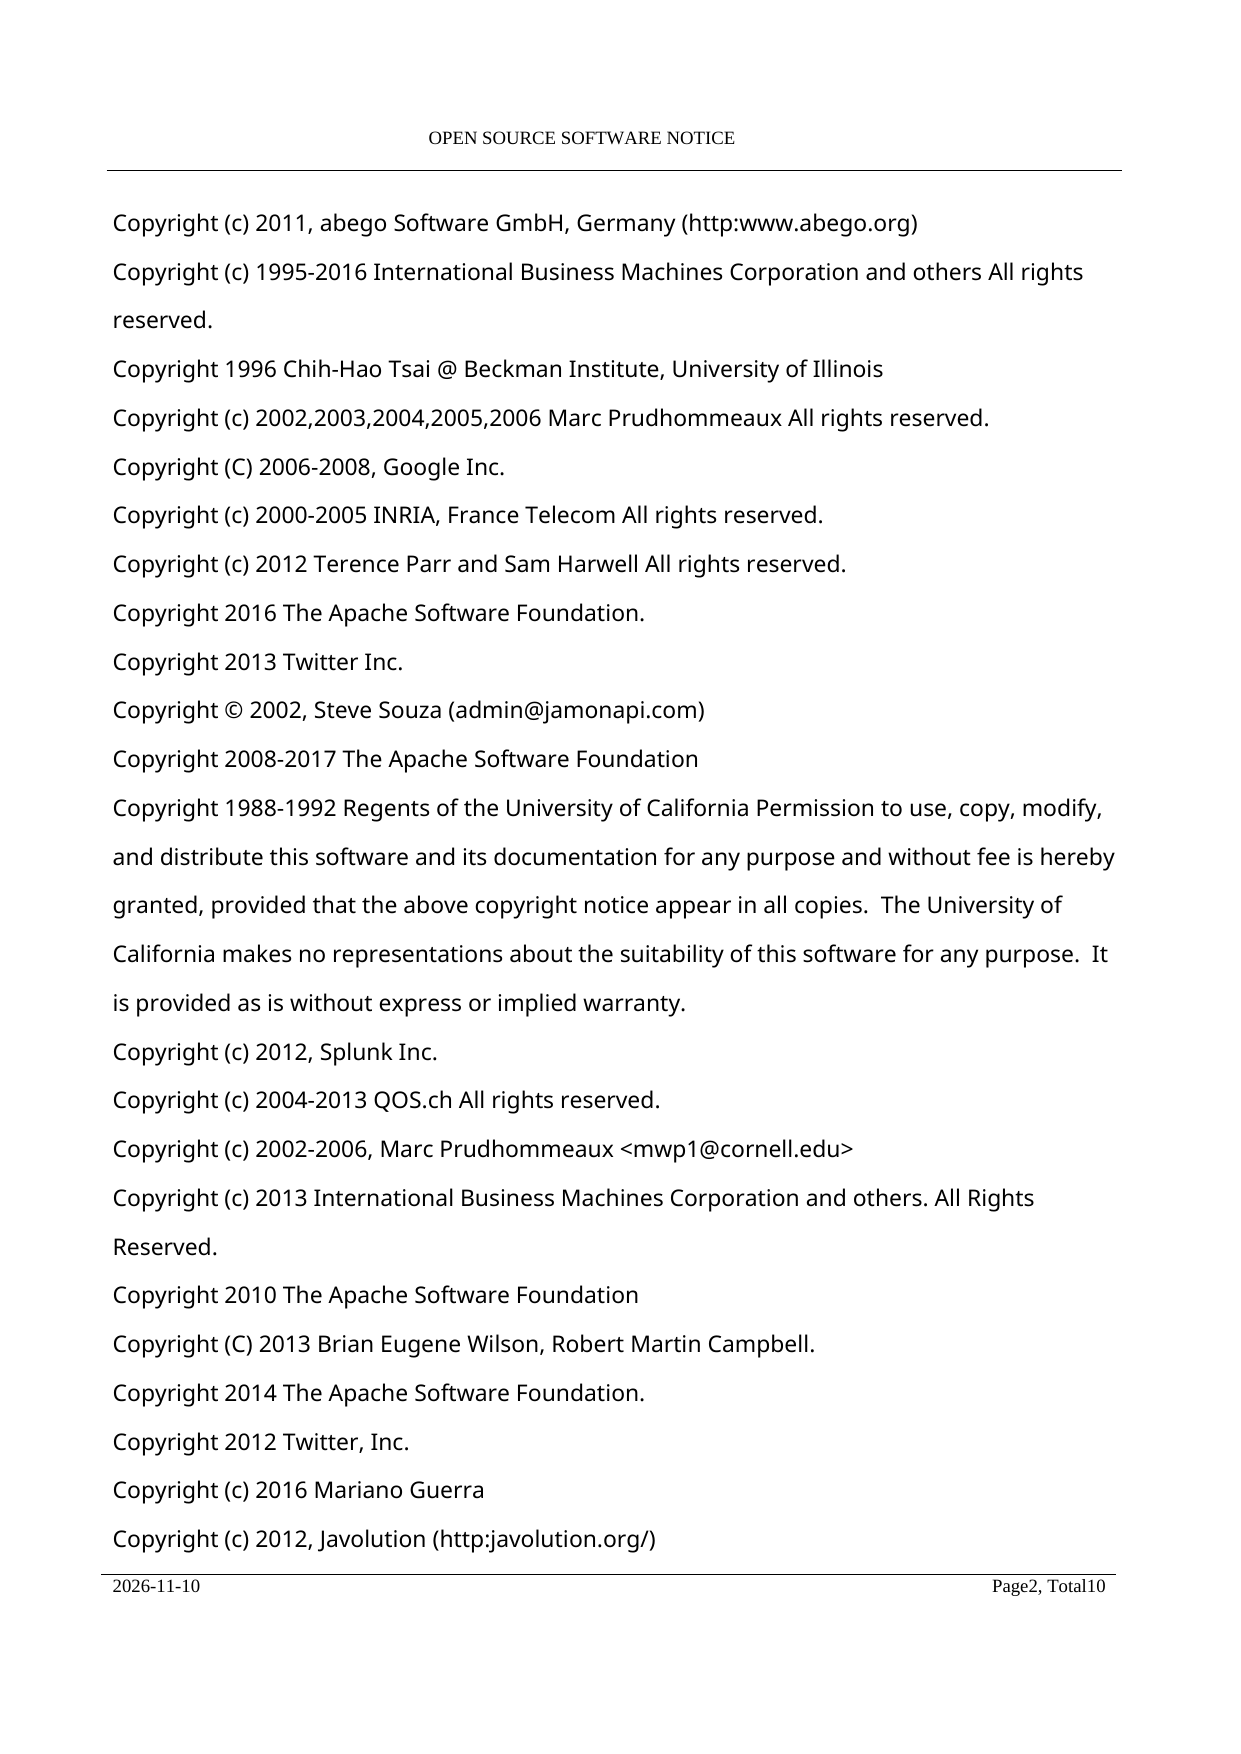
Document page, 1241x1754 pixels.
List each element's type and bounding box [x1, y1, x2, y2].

text [112, 206, 1128, 1555]
